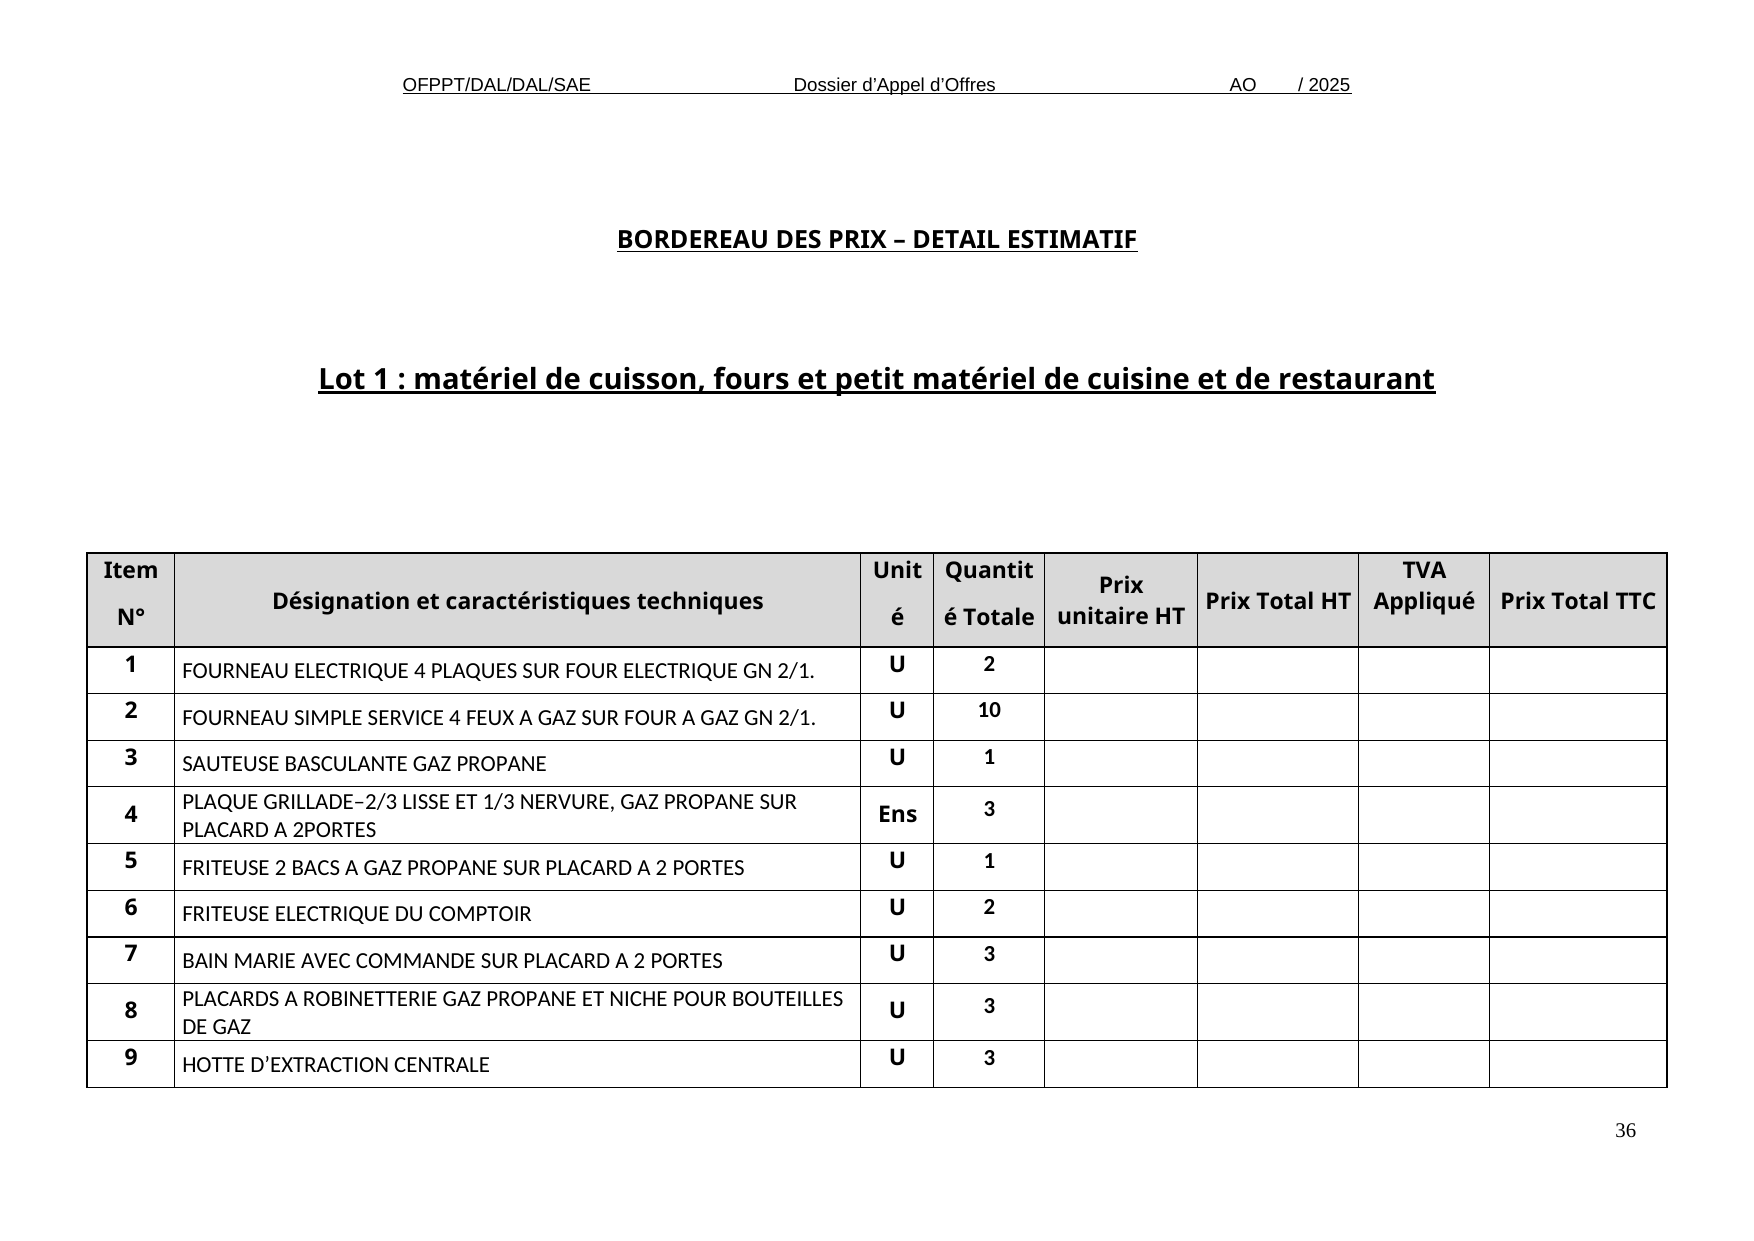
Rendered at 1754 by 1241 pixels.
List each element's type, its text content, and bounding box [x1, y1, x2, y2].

table_header Quantité Totale [934, 554, 1044, 646]
table_cell [1490, 984, 1666, 1040]
table_cell 3 [934, 938, 1044, 983]
table_cell U [861, 891, 933, 936]
table_cell U [861, 1041, 933, 1087]
table_cell 1 [88, 648, 174, 693]
table_cell [1045, 844, 1197, 890]
table_cell 3 [934, 1041, 1044, 1087]
table_cell FOURNEAU SIMPLE SERVICE 4 FEUX A GAZ SUR FOUR A GAZ GN 2/1. [175, 694, 860, 739]
table_cell [1490, 694, 1666, 739]
table_cell [1490, 938, 1666, 983]
table_header Prix Total TTC [1490, 554, 1666, 646]
table_cell [1198, 984, 1358, 1040]
table_cell [1045, 891, 1197, 936]
table_cell [1198, 938, 1358, 983]
table_cell U [861, 844, 933, 890]
table_cell [1359, 741, 1489, 786]
table_cell 2 [934, 891, 1044, 936]
table_cell FRITEUSE ELECTRIQUE DU COMPTOIR [175, 891, 860, 936]
table_cell 8 [88, 984, 174, 1040]
table_cell [1359, 984, 1489, 1040]
table_cell FRITEUSE 2 BACS A GAZ PROPANE SUR PLACARD A 2 PORTES [175, 844, 860, 890]
table_cell [1490, 891, 1666, 936]
table_cell [1359, 694, 1489, 739]
table_cell [1045, 741, 1197, 786]
table_cell [1198, 741, 1358, 786]
table_cell [1198, 891, 1358, 936]
table_cell 9 [88, 1041, 174, 1087]
table_cell 5 [88, 844, 174, 890]
table_header Unité [861, 554, 933, 646]
table_cell 3 [934, 984, 1044, 1040]
table_cell 10 [934, 694, 1044, 739]
table_cell U [861, 648, 933, 693]
table_cell 3 [88, 741, 174, 786]
table_cell 1 [934, 844, 1044, 890]
table_cell [1359, 938, 1489, 983]
text Lot 1 : matériel de cuisson, fours et petit matériel de cuisine et de restaurant [118, 358, 1636, 398]
table_cell [1490, 648, 1666, 693]
table_cell [1359, 844, 1489, 890]
table_cell [1359, 1041, 1489, 1087]
table_cell 1 [934, 741, 1044, 786]
table_cell [1045, 938, 1197, 983]
table_cell 7 [88, 938, 174, 983]
table_cell 2 [88, 694, 174, 739]
table_cell 3 [934, 787, 1044, 843]
table_header Désignation et caractéristiques techniques [175, 554, 860, 646]
table_cell U [861, 741, 933, 786]
table_cell [1198, 844, 1358, 890]
table_cell U [861, 984, 933, 1040]
table_cell [1490, 787, 1666, 843]
table_cell Ens [861, 787, 933, 843]
table_cell [1359, 891, 1489, 936]
table_cell [1198, 1041, 1358, 1087]
table_cell FOURNEAU ELECTRIQUE 4 PLAQUES SUR FOUR ELECTRIQUE GN 2/1. [175, 648, 860, 693]
table_cell [1198, 787, 1358, 843]
table_cell PLACARDS A ROBINETTERIE GAZ PROPANE ET NICHE POUR BOUTEILLES DE GAZ [175, 984, 860, 1040]
table_cell U [861, 938, 933, 983]
table_cell [1045, 984, 1197, 1040]
table_cell [1198, 694, 1358, 739]
table_cell [1045, 694, 1197, 739]
table_cell U [861, 694, 933, 739]
table_cell [1490, 844, 1666, 890]
table_cell [1198, 648, 1358, 693]
table_cell [1490, 741, 1666, 786]
table_cell SAUTEUSE BASCULANTE GAZ PROPANE [175, 741, 860, 786]
table_cell [1359, 787, 1489, 843]
table_cell 6 [88, 891, 174, 936]
table_cell [1045, 648, 1197, 693]
table_cell [1359, 648, 1489, 693]
table_cell [1045, 787, 1197, 843]
table_cell HOTTE D’EXTRACTION CENTRALE [175, 1041, 860, 1087]
text BORDEREAU DES PRIX – DETAIL ESTIMATIF [118, 222, 1636, 256]
table_header Item N° [88, 554, 174, 646]
table_cell 2 [934, 648, 1044, 693]
table_cell PLAQUE GRILLADE–2/3 LISSE ET 1/3 NERVURE, GAZ PROPANE SUR PLACARD A 2PORTES [175, 787, 860, 843]
table_header TVA Appliqué [1359, 554, 1489, 646]
table_cell 4 [88, 787, 174, 843]
table_cell [1045, 1041, 1197, 1087]
table_cell BAIN MARIE AVEC COMMANDE SUR PLACARD A 2 PORTES [175, 938, 860, 983]
table_cell [1490, 1041, 1666, 1087]
table_header Prix unitaire HT [1045, 554, 1197, 646]
table_header Prix Total HT [1198, 554, 1358, 646]
